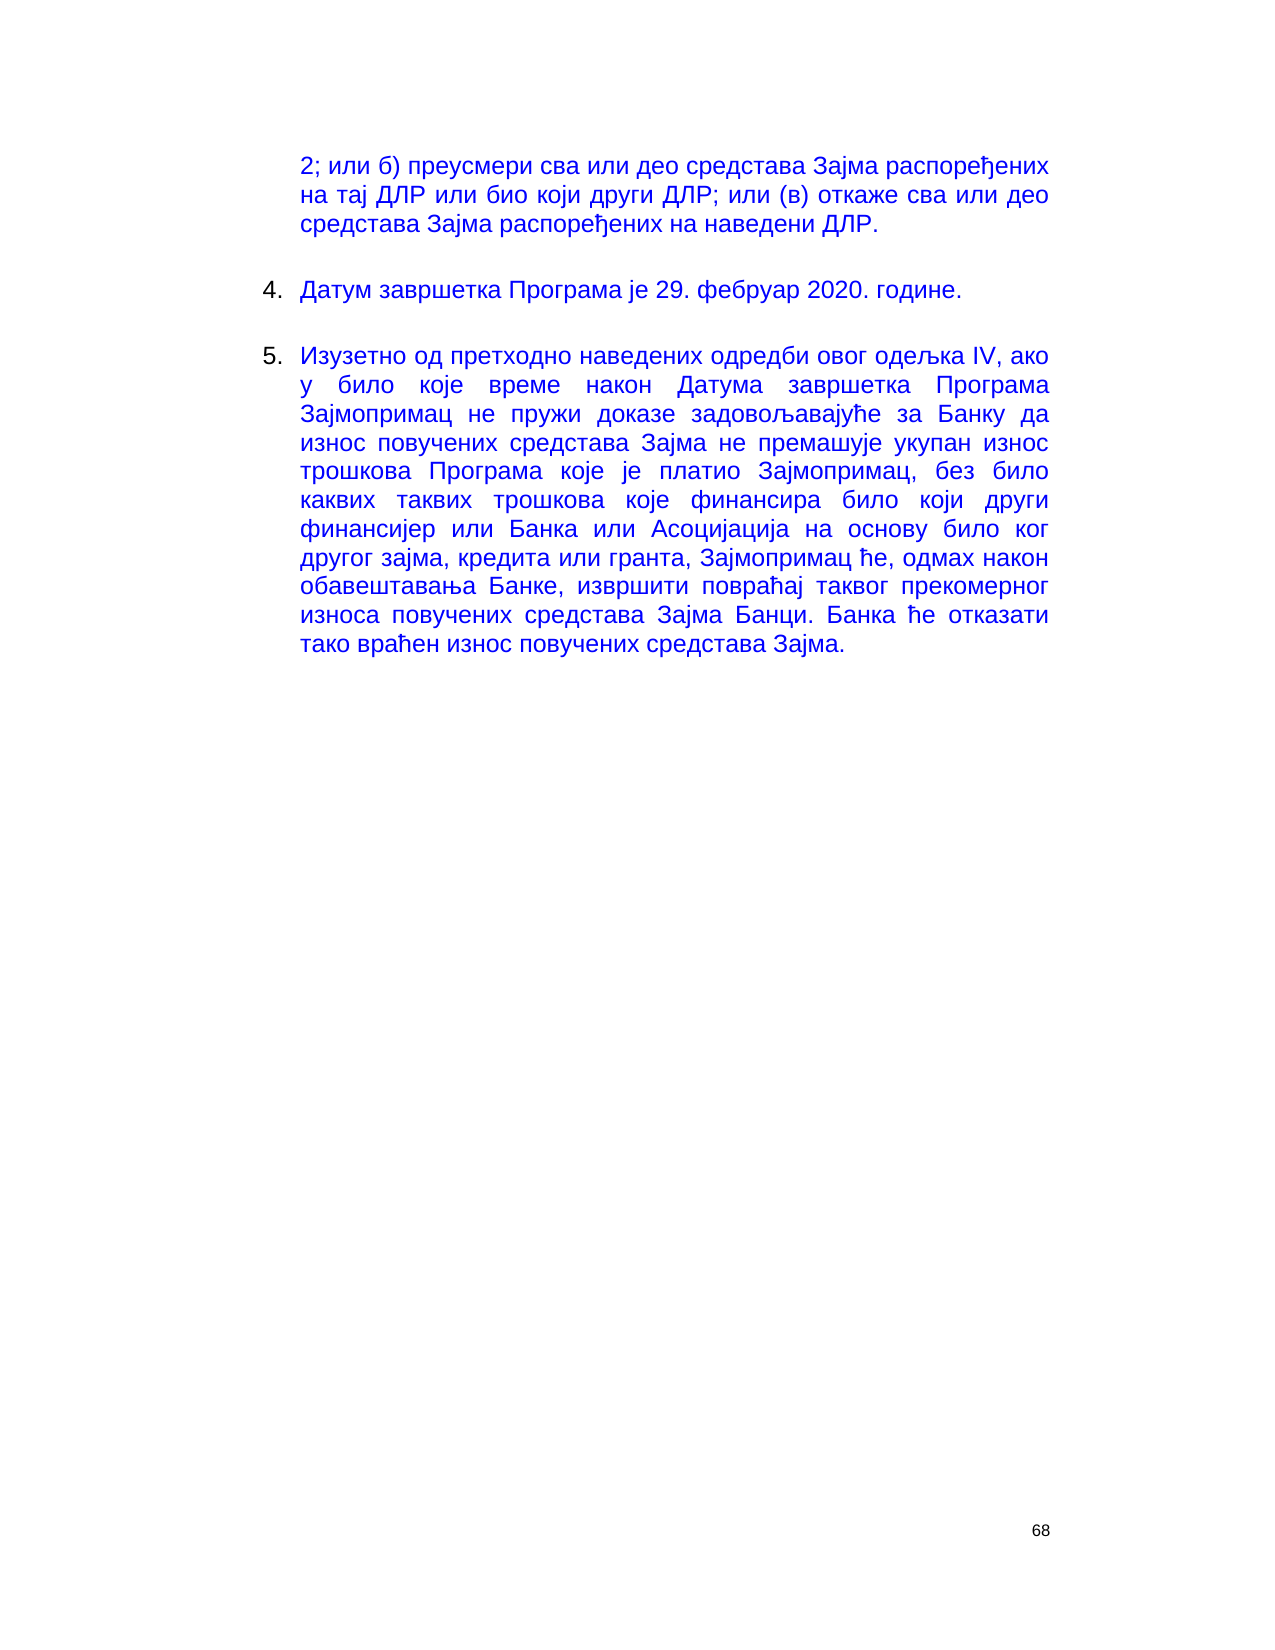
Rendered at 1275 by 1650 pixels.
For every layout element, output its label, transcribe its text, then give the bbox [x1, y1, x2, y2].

list Изузетно од претходно наведених одредби овог одељка IV, ако у било које време након Датума завршетка Програма Зајмопримац не пружи доказе задовољавајуће за Банку да износ повучених средстава Зајма не премашује укупан износ трошкова Програма које је платио Зајмопримац, без било каквих таквих трошкова које финансира било који други финансијер или Банка или Асоцијација на основу било ког другог зајма, кредита или гранта, Зајмопримац ће, одмах након обавештавања Банке, извршити повраћај таквог прекомерног износа повучених средстава Зајма Банци. Банка ће отказати тако враћен износ повучених средстава Зајма. [262, 341, 1050, 658]
list Датум завршетка Програма је 29. фебруар 2020. године. [262, 275, 1050, 304]
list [262, 151, 1050, 238]
